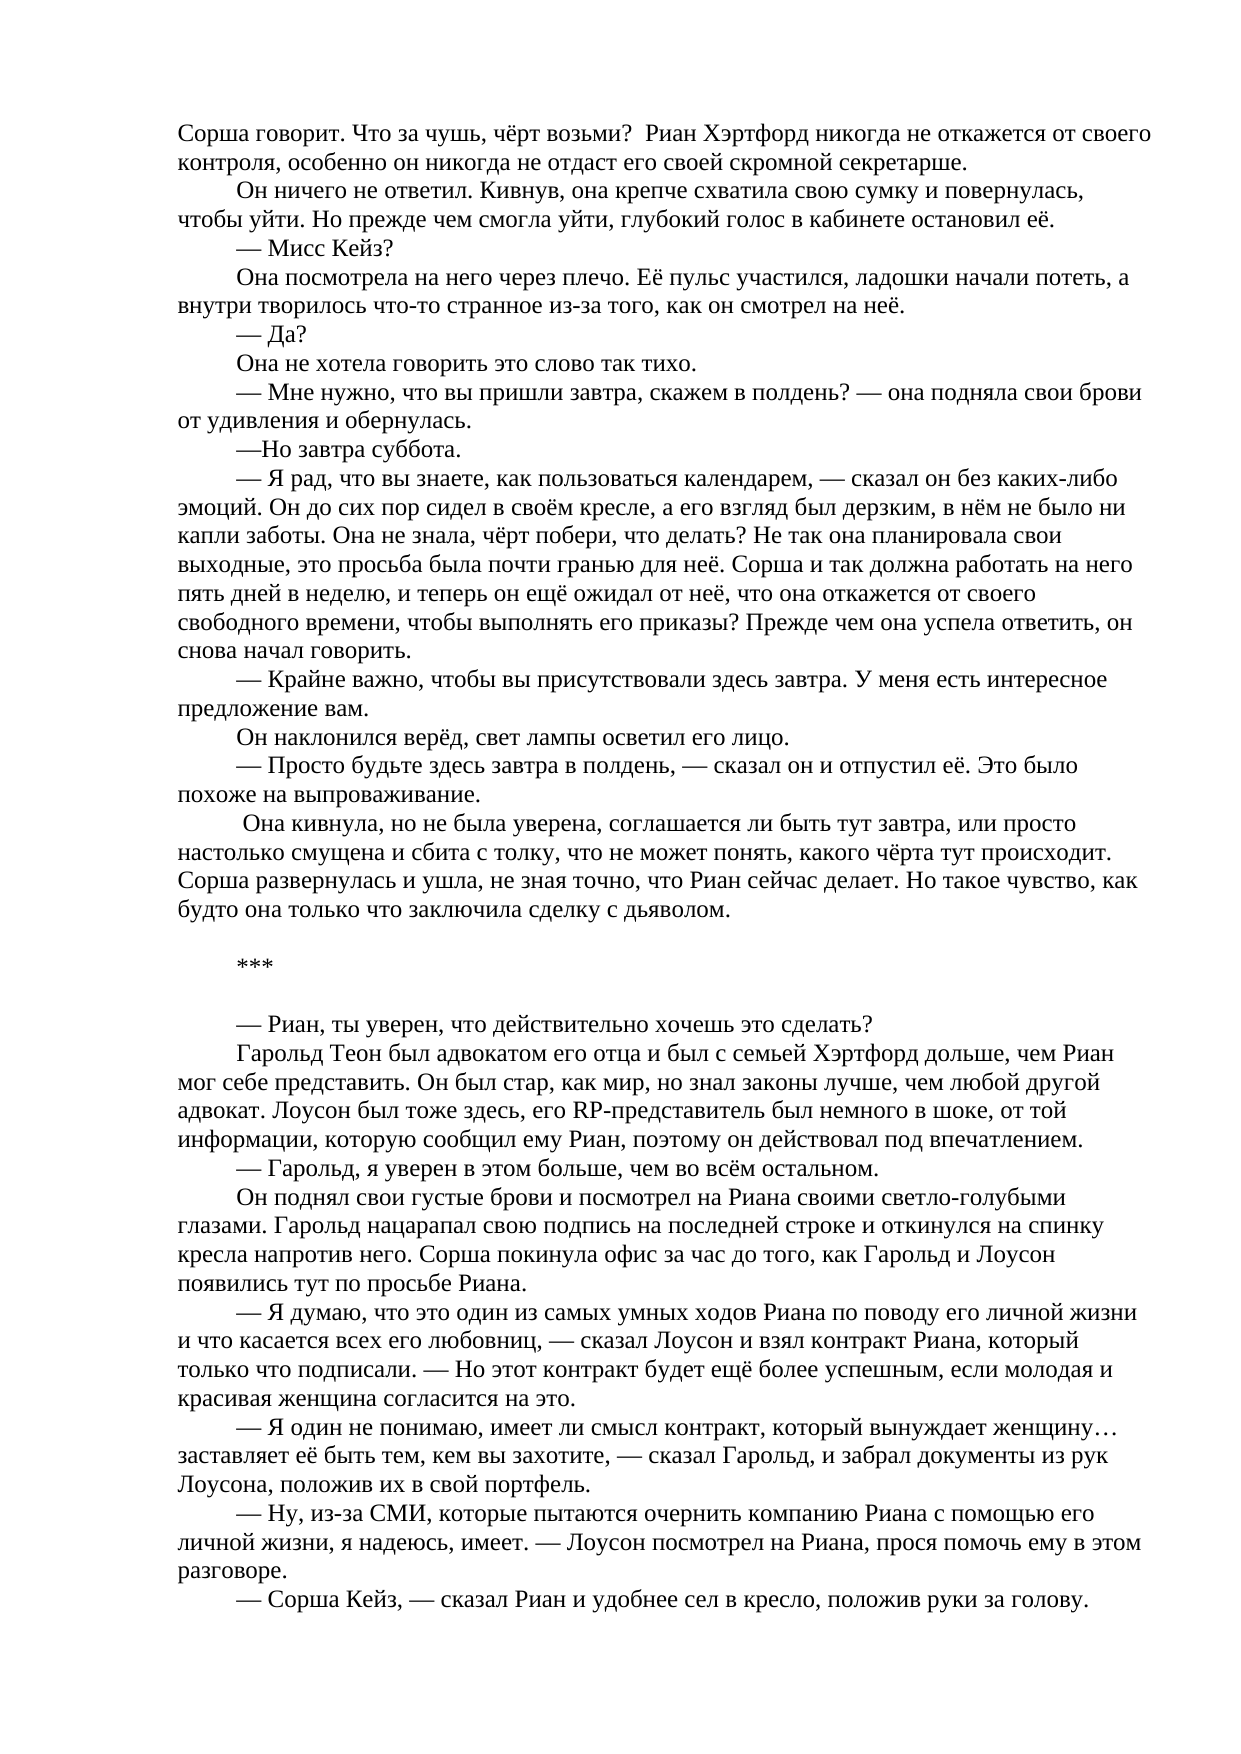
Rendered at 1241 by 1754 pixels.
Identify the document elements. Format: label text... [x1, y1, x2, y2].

text — Ну, из-за СМИ, которые пытаются очернить компанию Риана с помощью его личной жизни, я надеюсь, имеет. — Лоусон посмотрел на Риана, прося помочь ему в этом разговоре. [177, 1498, 1152, 1584]
text Он поднял свои густые брови и посмотрел на Риана своими светло-голубыми глазами. Гарольд нацарапал свою подпись на последней строке и откинулся на спинку кресла напротив него. Сорша покинула офис за час до того, как Гарольд и Лоусон появились тут по просьбе Риана. [177, 1182, 1152, 1297]
text — Гарольд, я уверен в этом больше, чем во всём остальном. [177, 1153, 1152, 1182]
text —Но завтра суббота. [177, 434, 1152, 463]
text Она не хотела говорить это слово так тихо. [177, 348, 1152, 377]
text — Мне нужно, что вы пришли завтра, скажем в полдень? — она подняла свои брови от удивления и обернулась. [177, 377, 1152, 434]
text — Я рад, что вы знаете, как пользоваться календарем, — сказал он без каких-либо эмоций. Он до сих пор сидел в своём кресле, а его взгляд был дерзким, в нём не было ни капли заботы. Она не знала, чёрт побери, что делать? Не так она планировала свои выходные, это просьба была почти гранью для неё. Сорша и так должна работать на него пять дней в неделю, и теперь он ещё ожидал от неё, что она откажется от своего свободного времени, чтобы выполнять его приказы? Прежде чем она успела ответить, он снова начал говорить. [177, 463, 1152, 664]
text — Крайне важно, чтобы вы присутствовали здесь завтра. У меня есть интересное предложение вам. [177, 664, 1152, 722]
text Она кивнула, но не была уверена, соглашается ли быть тут завтра, или просто настолько смущена и сбита с толку, что не может понять, какого чёрта тут происходит. Сорша развернулась и ушла, не зная точно, что Риан сейчас делает. Но такое чувство, как будто она только что заключила сделку с дьяволом. [177, 808, 1152, 923]
text — Я один не понимаю, имеет ли смысл контракт, который вынуждает женщину… заставляет её быть тем, кем вы захотите, — сказал Гарольд, и забрал документы из рук Лоусона, положив их в свой портфель. [177, 1412, 1152, 1498]
text Гарольд Теон был адвокатом его отца и был с семьей Хэртфорд дольше, чем Риан мог себе представить. Он был стар, как мир, но знал законы лучше, чем любой другой адвокат. Лоусон был тоже здесь, его RP-представитель был немного в шоке, от той информации, которую сообщил ему Риан, поэтому он действовал под впечатлением. [177, 1038, 1152, 1153]
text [177, 118, 1152, 176]
text *** [177, 952, 1152, 981]
text — Мисс Кейз? [177, 233, 1152, 262]
text Он ничего не ответил. Кивнув, она крепче схватила свою сумку и повернулась, чтобы уйти. Но прежде чем смогла уйти, глубокий голос в кабинете остановил её. [177, 176, 1152, 233]
text — Сорша Кейз, — сказал Риан и удобнее сел в кресло, положив руки за голову. [177, 1584, 1152, 1613]
text Она посмотрела на него через плечо. Её пульс участился, ладошки начали потеть, а внутри творилось что-то странное из-за того, как он смотрел на неё. [177, 262, 1152, 319]
text Он наклонился верёд, свет лампы осветил его лицо. [177, 722, 1152, 751]
text — Просто будьте здесь завтра в полдень, — сказал он и отпустил её. Это было похоже на выпроваживание. [177, 751, 1152, 808]
text — Да? [177, 319, 1152, 348]
text — Риан, ты уверен, что действительно хочешь это сделать? [177, 1009, 1152, 1038]
text — Я думаю, что это один из самых умных ходов Риана по поводу его личной жизни и что касается всех его любовниц, — сказал Лоусон и взял контракт Риана, который только что подписали. — Но этот контракт будет ещё более успешным, если молодая и красивая женщина согласится на это. [177, 1297, 1152, 1412]
